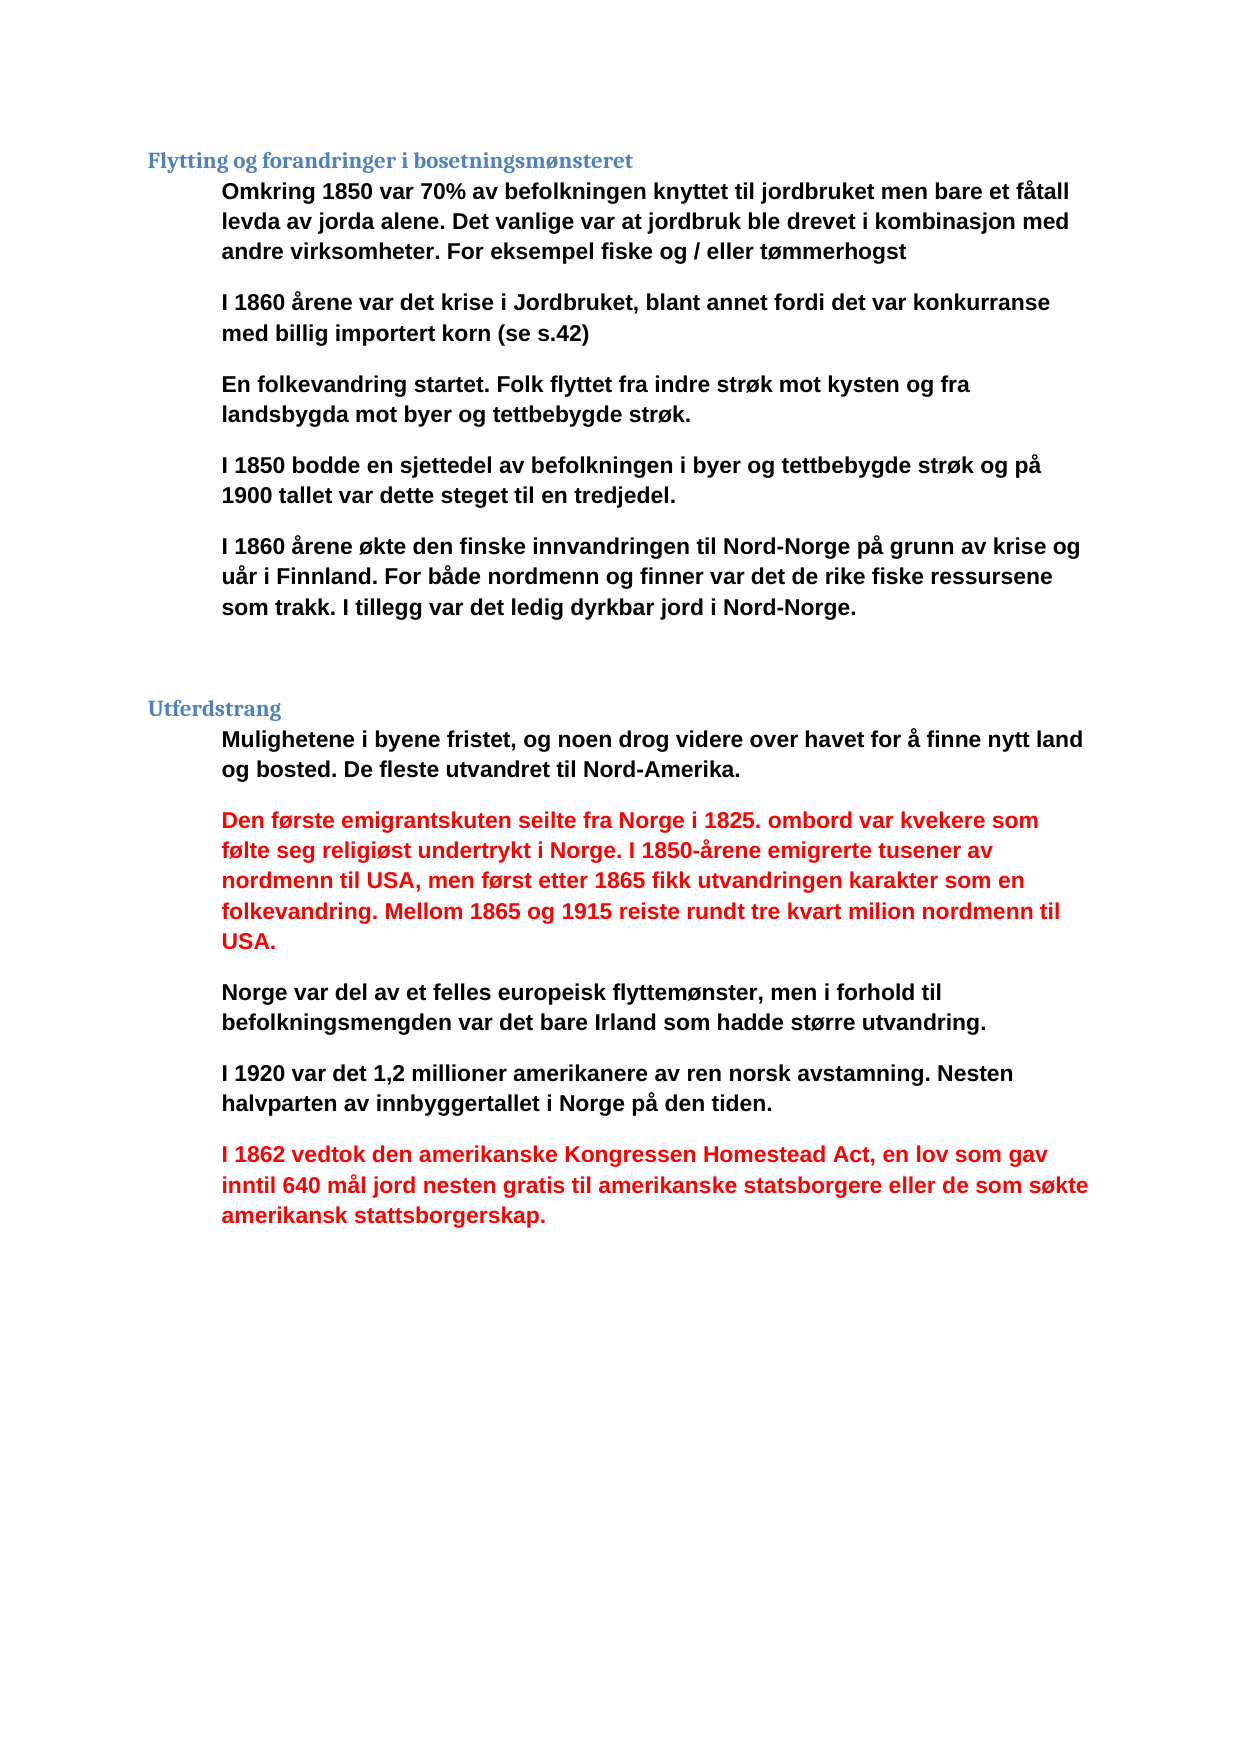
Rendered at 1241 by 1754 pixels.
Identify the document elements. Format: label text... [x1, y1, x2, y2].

text Mulighetene i byene fristet, og noen drog videre over havet for å finne nytt land og bosted. De fleste utvandret til Nord-Amerika. [221, 726, 1093, 782]
text Den første emigrantskuten seilte fra Norge i 1825. ombord var kvekere som følte seg religiøst undertrykt i Norge. I 1850-årene emigrerte tusener av nordmenn til USA, men først etter 1865 fikk utvandringen karakter som en folkevandring. Mellom 1865 og 1915 reiste rundt tre kvart milion nordmenn til USA. [221, 807, 1093, 954]
text I 1850 bodde en sjettedel av befolkningen i byer og tettbebygde strøk og på 1900 tallet var dette steget til en tredjedel. [221, 452, 1093, 508]
text I 1860 årene var det krise i Jordbruket, blant annet fordi det var konkurranse med billig importert korn (se s.42) [221, 289, 1093, 346]
text I 1920 var det 1,2 millioner amerikanere av ren norsk avstamning. Nesten halvparten av innbyggertallet i Norge på den tiden. [221, 1060, 1093, 1117]
subtitle Flytting og forandringer i bosetningsmønsteret [148, 148, 1093, 174]
text En folkevandring startet. Folk flyttet fra indre strøk mot kysten og fra landsbygda mot byer og tettbebygde strøk. [221, 371, 1093, 427]
text Omkring 1850 var 70% av befolkningen knyttet til jordbruket men bare et fåtall levda av jorda alene. Det vanlige var at jordbruk ble drevet i kombinasjon med andre virksomheter. For eksempel fiske og / eller tømmerhogst [221, 178, 1093, 264]
subtitle Utferdstrang [148, 696, 1093, 722]
text I 1862 vedtok den amerikanske Kongressen Homestead Act, en lov som gav inntil 640 mål jord nesten gratis til amerikanske statsborgere eller de som søkte amerikansk stattsborgerskap. [221, 1141, 1093, 1228]
text Norge var del av et felles europeisk flyttemønster, men i forhold til befolkningsmengden var det bare Irland som hadde større utvandring. [221, 979, 1093, 1035]
text I 1860 årene økte den finske innvandringen til Nord-Norge på grunn av krise og uår i Finnland. For både nordmenn og finner var det de rike fiske ressursene som trakk. I tillegg var det ledig dyrkbar jord i Nord-Norge. [221, 533, 1093, 620]
